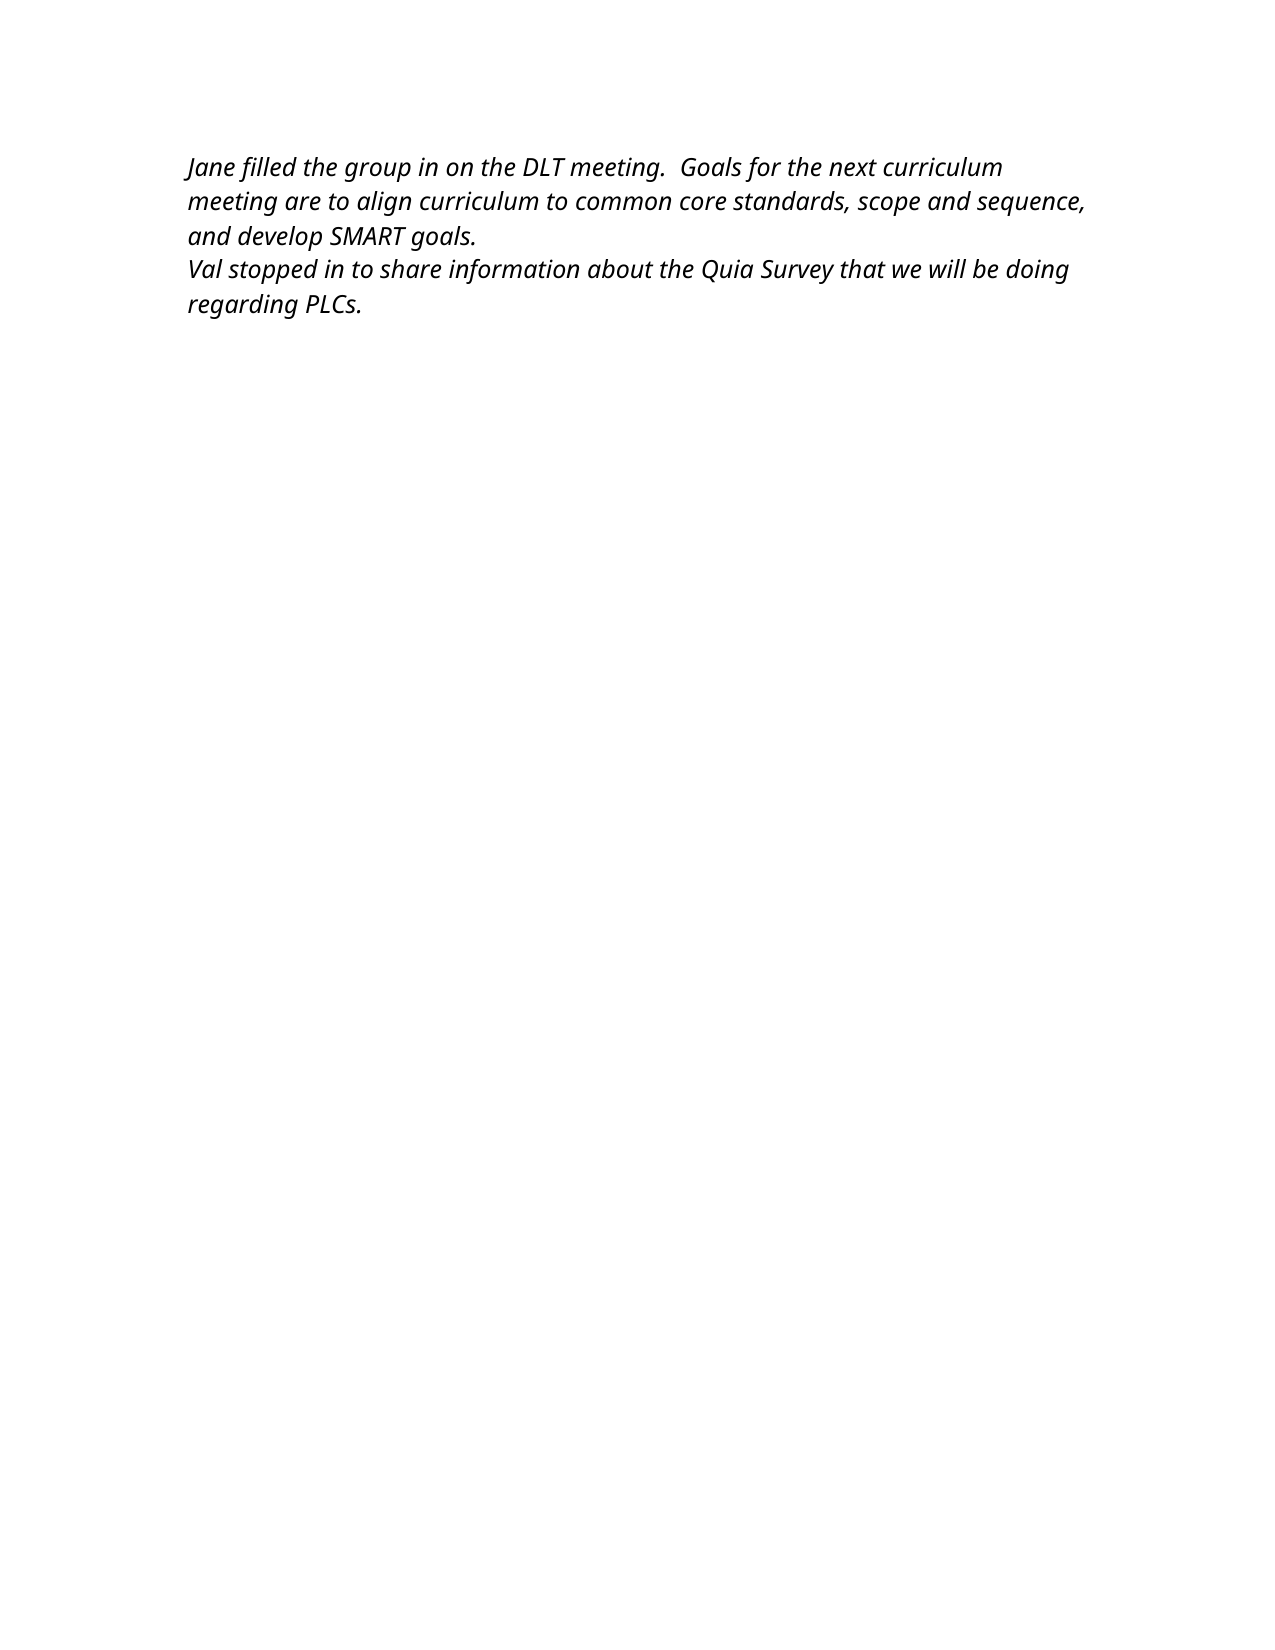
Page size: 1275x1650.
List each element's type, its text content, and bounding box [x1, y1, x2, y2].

text Val stopped in to share information about the Quia Survey that we will be doing regarding PLCs. [187, 252, 1087, 320]
text Jane filled the group in on the DLT meeting. Goals for the next curriculum meeting are to align curriculum to common core standards, scope and sequence, and develop SMART goals. [187, 150, 1087, 252]
